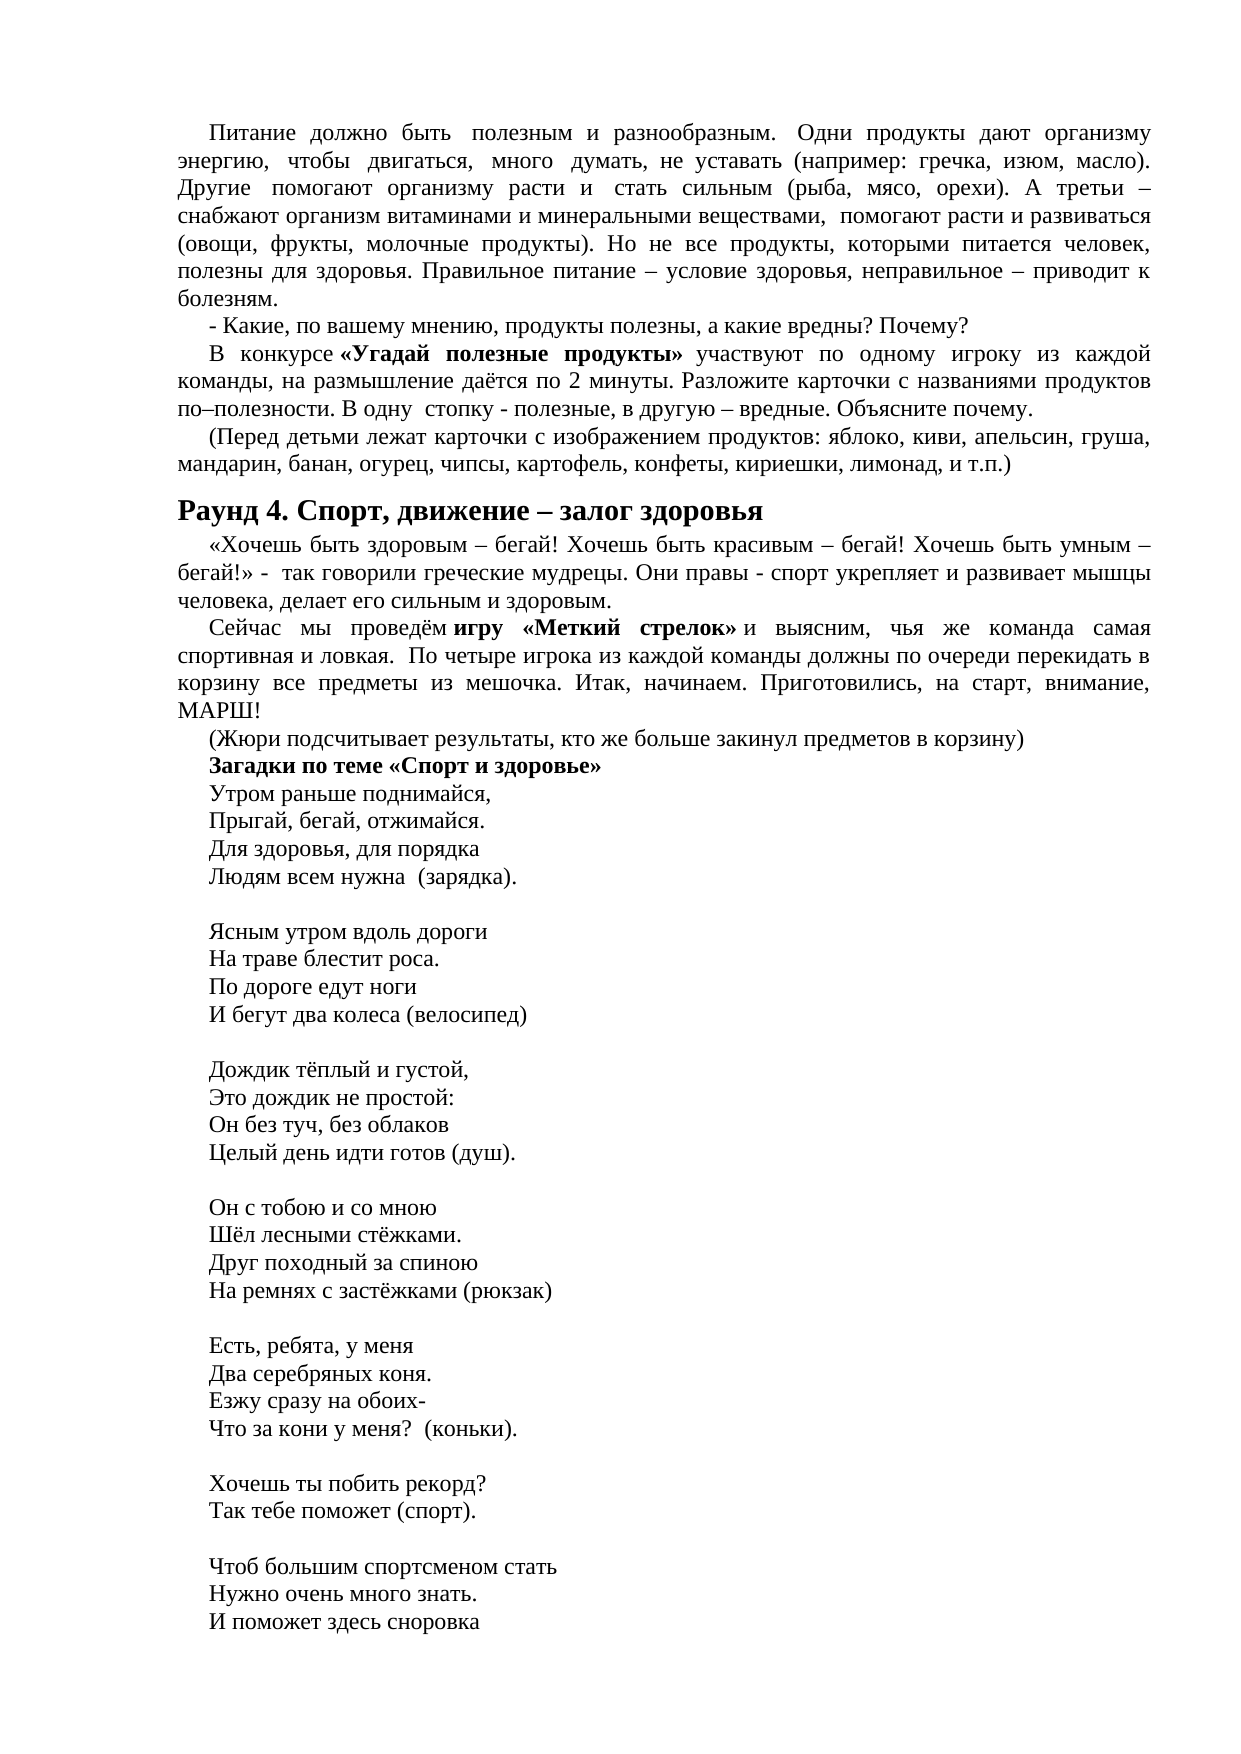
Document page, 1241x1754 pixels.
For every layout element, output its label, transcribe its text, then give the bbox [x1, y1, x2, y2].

text По дороге едут ноги [177, 972, 1152, 1000]
text Друг походный за спиною [177, 1248, 1152, 1276]
text «Хочешь быть здоровым – бегай! Хочешь быть красивым – бегай! Хочешь быть умным – бегай!» - так говорили греческие мудрецы. Они правы - спорт укрепляет и развивает мышцы человека, делает его сильным и здоровым. [177, 530, 1152, 613]
text Он с тобою и со мною [177, 1193, 1152, 1221]
text Шёл лесными стёжками. [177, 1221, 1152, 1248]
text Дождик тёплый и густой, [177, 1055, 1152, 1082]
text Чтоб большим спортсменом стать [177, 1552, 1152, 1579]
text Питание должно быть полезным и разнообразным. Одни продукты дают организму энергию, чтобы двигаться, много думать, не уставать (например: гречка, изюм, масло). Другие помогают организму расти и стать сильным (рыба, мясо, орехи). А третьи – снабжают организм витаминами и минеральными веществами, помогают расти и развиваться (овощи, фрукты, молочные продукты). Но не все продукты, которыми питается человек, полезны для здоровья. Правильное питание – условие здоровья, неправильное – приводит к болезням. [177, 118, 1152, 311]
text (Жюри подсчитывает результаты, кто же больше закинул предметов в корзину) [177, 724, 1152, 751]
text Ясным утром вдоль дороги [177, 917, 1152, 944]
text Так тебе поможет (спорт). [177, 1497, 1152, 1524]
text Есть, ребята, у меня [177, 1331, 1152, 1358]
text Он без туч, без облаков [177, 1110, 1152, 1138]
text И бегут два колеса (велосипед) [177, 1000, 1152, 1027]
text Два серебряных коня. [177, 1358, 1152, 1386]
text На ремнях с застёжками (рюкзак) [177, 1276, 1152, 1303]
text На траве блестит роса. [177, 944, 1152, 972]
text Что за кони у меня? (коньки). [177, 1414, 1152, 1441]
text Загадки по теме «Спорт и здоровье» [177, 751, 1152, 779]
text Утром раньше поднимайся, [177, 779, 1152, 806]
text Целый день идти готов (душ). [177, 1138, 1152, 1165]
text Это дождик не простой: [177, 1082, 1152, 1110]
text В конкурсе «Угадай полезные продукты» участвуют по одному игроку из каждой команды, на размышление даётся по 2 минуты. Разложите карточки с названиями продуктов по–полезности. В одну стопку - полезные, в другую – вредные. Объясните почему. [177, 339, 1152, 422]
text Прыгай, бегай, отжимайся. [177, 806, 1152, 834]
text И поможет здесь сноровка [177, 1607, 1152, 1634]
text Хочешь ты побить рекорд? [177, 1469, 1152, 1497]
text Сейчас мы проведём игру «Меткий стрелок» и выясним, чья же команда самая спортивная и ловкая. По четыре игрока из каждой команды должны по очереди перекидать в корзину все предметы из мешочка. Итак, начинаем. Приготовились, на старт, внимание, МАРШ! [177, 613, 1152, 724]
text (Перед детьми лежат карточки с изображением продуктов: яблоко, киви, апельсин, груша, мандарин, банан, огурец, чипсы, картофель, конфеты, кириешки, лимонад, и т.п.) [177, 422, 1152, 477]
text Для здоровья, для порядка [177, 834, 1152, 862]
text - Какие, по вашему мнению, продукты полезны, а какие вредны? Почему? [177, 311, 1152, 339]
text Людям всем нужна (зарядка). [177, 862, 1152, 889]
text Раунд 4. Спорт, движение – залог здоровья [177, 493, 1152, 527]
text Нужно очень много знать. [177, 1579, 1152, 1607]
text Езжу сразу на обоих- [177, 1386, 1152, 1414]
